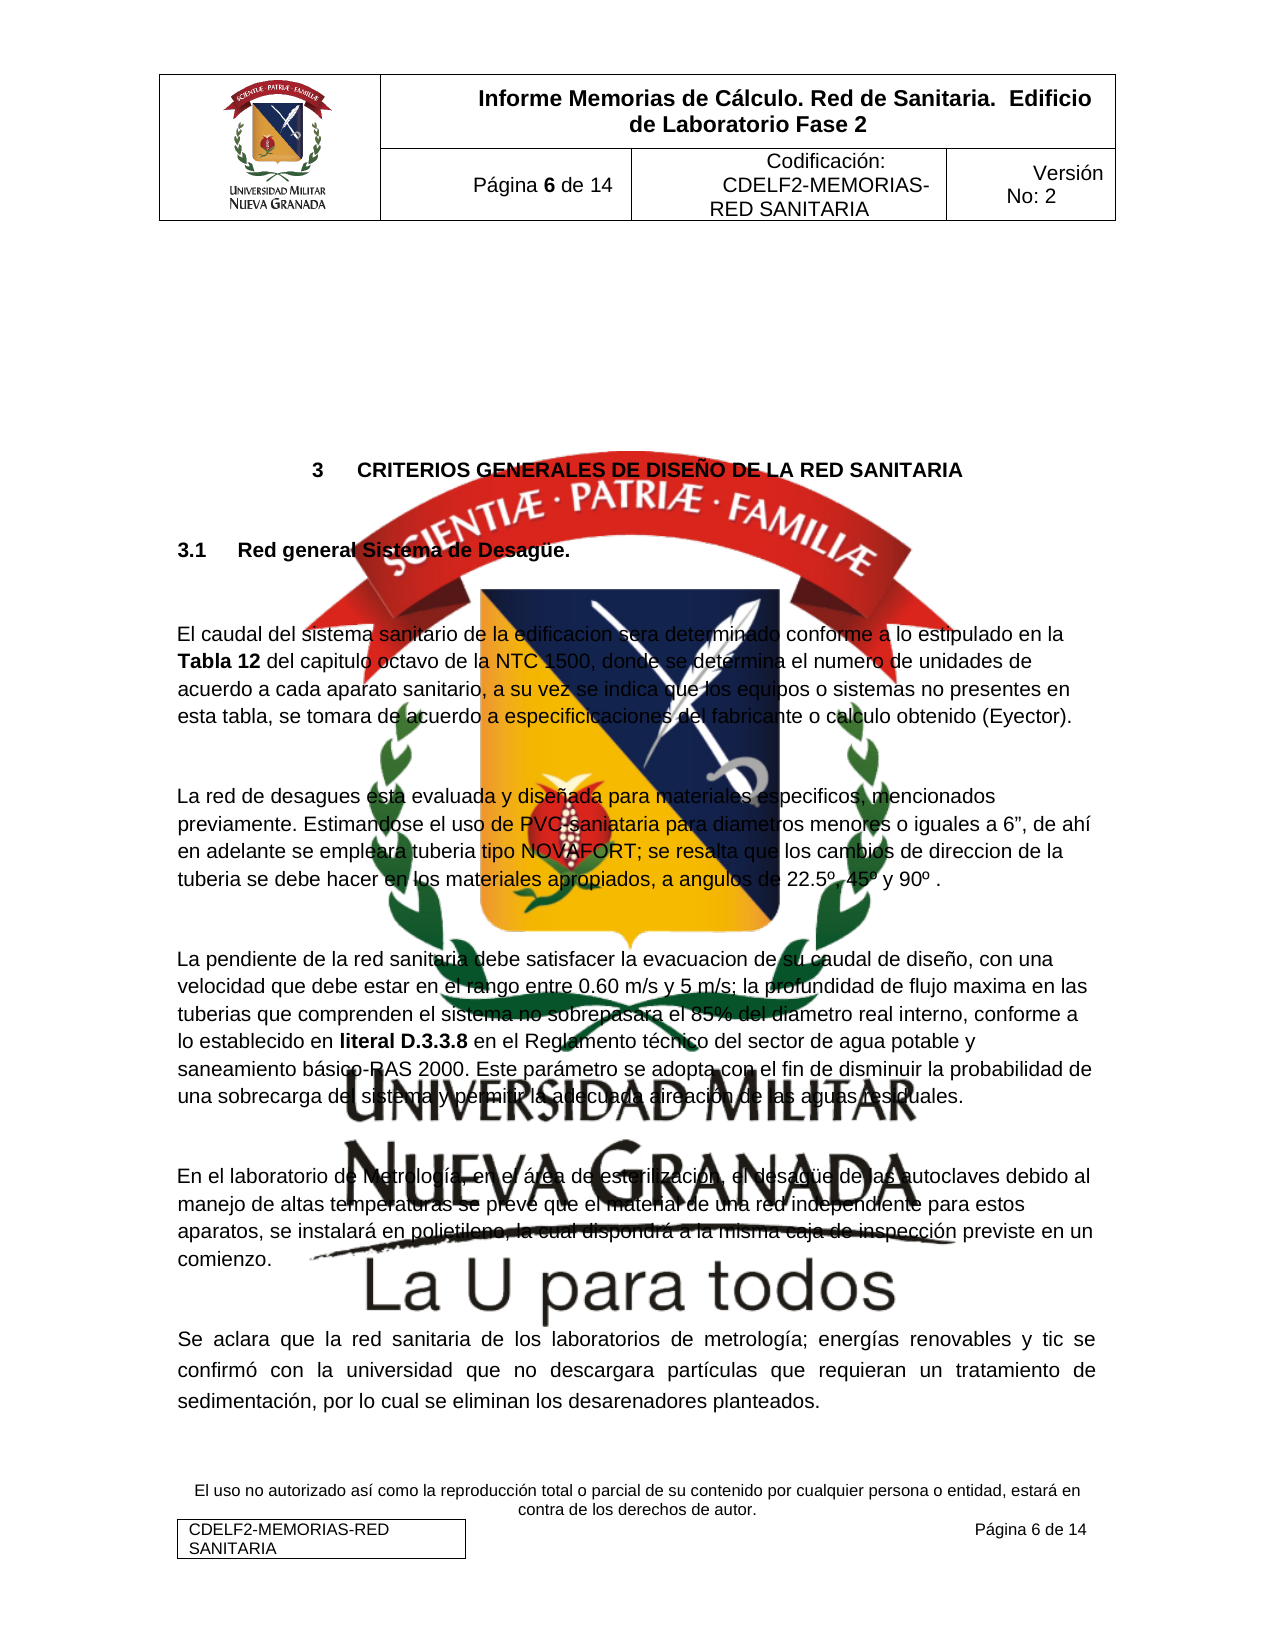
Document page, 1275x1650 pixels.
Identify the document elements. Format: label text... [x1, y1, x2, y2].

picture [301, 891, 958, 947]
picture [223, 75, 333, 209]
text En el laboratorio de Metrología, en el área de esterilización, el desagüe de las autoclaves debido al manejo de altas temperaturas se prevé que el material de una red independiente para estos aparatos, se instalará en polietileno, la cual dispondrá a la misma caja de inspección previste en un comienzo. [177, 1164, 1098, 1271]
text La red de desagues esta evaluada y diseñada para materiales especificos, mencionados previamente. Estimandose el uso de PVC-saniataria para diametros menores o iguales a 6”, de ahí en adelante se empleara tuberia tipo NOVAFORT; se resalta que los cambios de direccion de la tuberia se debe hacer en los materiales apropiados, a angulos de 22.5º, 45º y 90º . [177, 784, 1098, 891]
picture [301, 1108, 958, 1164]
text Se aclara que la red sanitaria de los laboratorios de metrología; energías renovables y tic se confirmó con la universidad que no descargara partículas que requieran un tratamiento de sedimentación, por lo cual se eliminan los desarenadores planteados. [177, 1327, 1098, 1413]
subtitle Red general Sistema de Desagüe. [177, 537, 1098, 561]
text La pendiente de la red sanitaria debe satisfacer la evacuacion de su caudal de diseño, con una velocidad que debe estar en el rango entre 0.60 m/s y 5 m/s; la profundidad de flujo maxima en las tuberias que comprenden el sistema no sobrepasara el 85% del diametro real interno, conforme a lo establecido en literal D.3.3.8 en el Reglamento técnico del sector de agua potable y saneamiento básico-RAS 2000. Este parámetro se adopta con el fin de disminuir la probabilidad de una sobrecarga del sistema y permitir la adecuada aireación de las aguas residuales. [177, 947, 1098, 1108]
text El caudal del sistema sanitario de la edificacion sera determinado conforme a lo estipulado en la Tabla 12 del capitulo octavo de la NTC 1500, donde se determina el numero de unidades de acuerdo a cada aparato sanitario, a su vez se indica que los equipos o sistemas no presentes en esta tabla, se tomara de acuerdo a especificicaciones del fabricante o calculo obtenido (Eyector). [177, 622, 1098, 728]
subtitle CRITERIOS GENERALES DE DISEÑO DE LA RED SANITARIA [177, 458, 1098, 482]
picture [301, 728, 958, 784]
picture [301, 561, 958, 622]
picture [301, 1271, 958, 1327]
picture [301, 482, 958, 537]
picture [301, 451, 958, 458]
